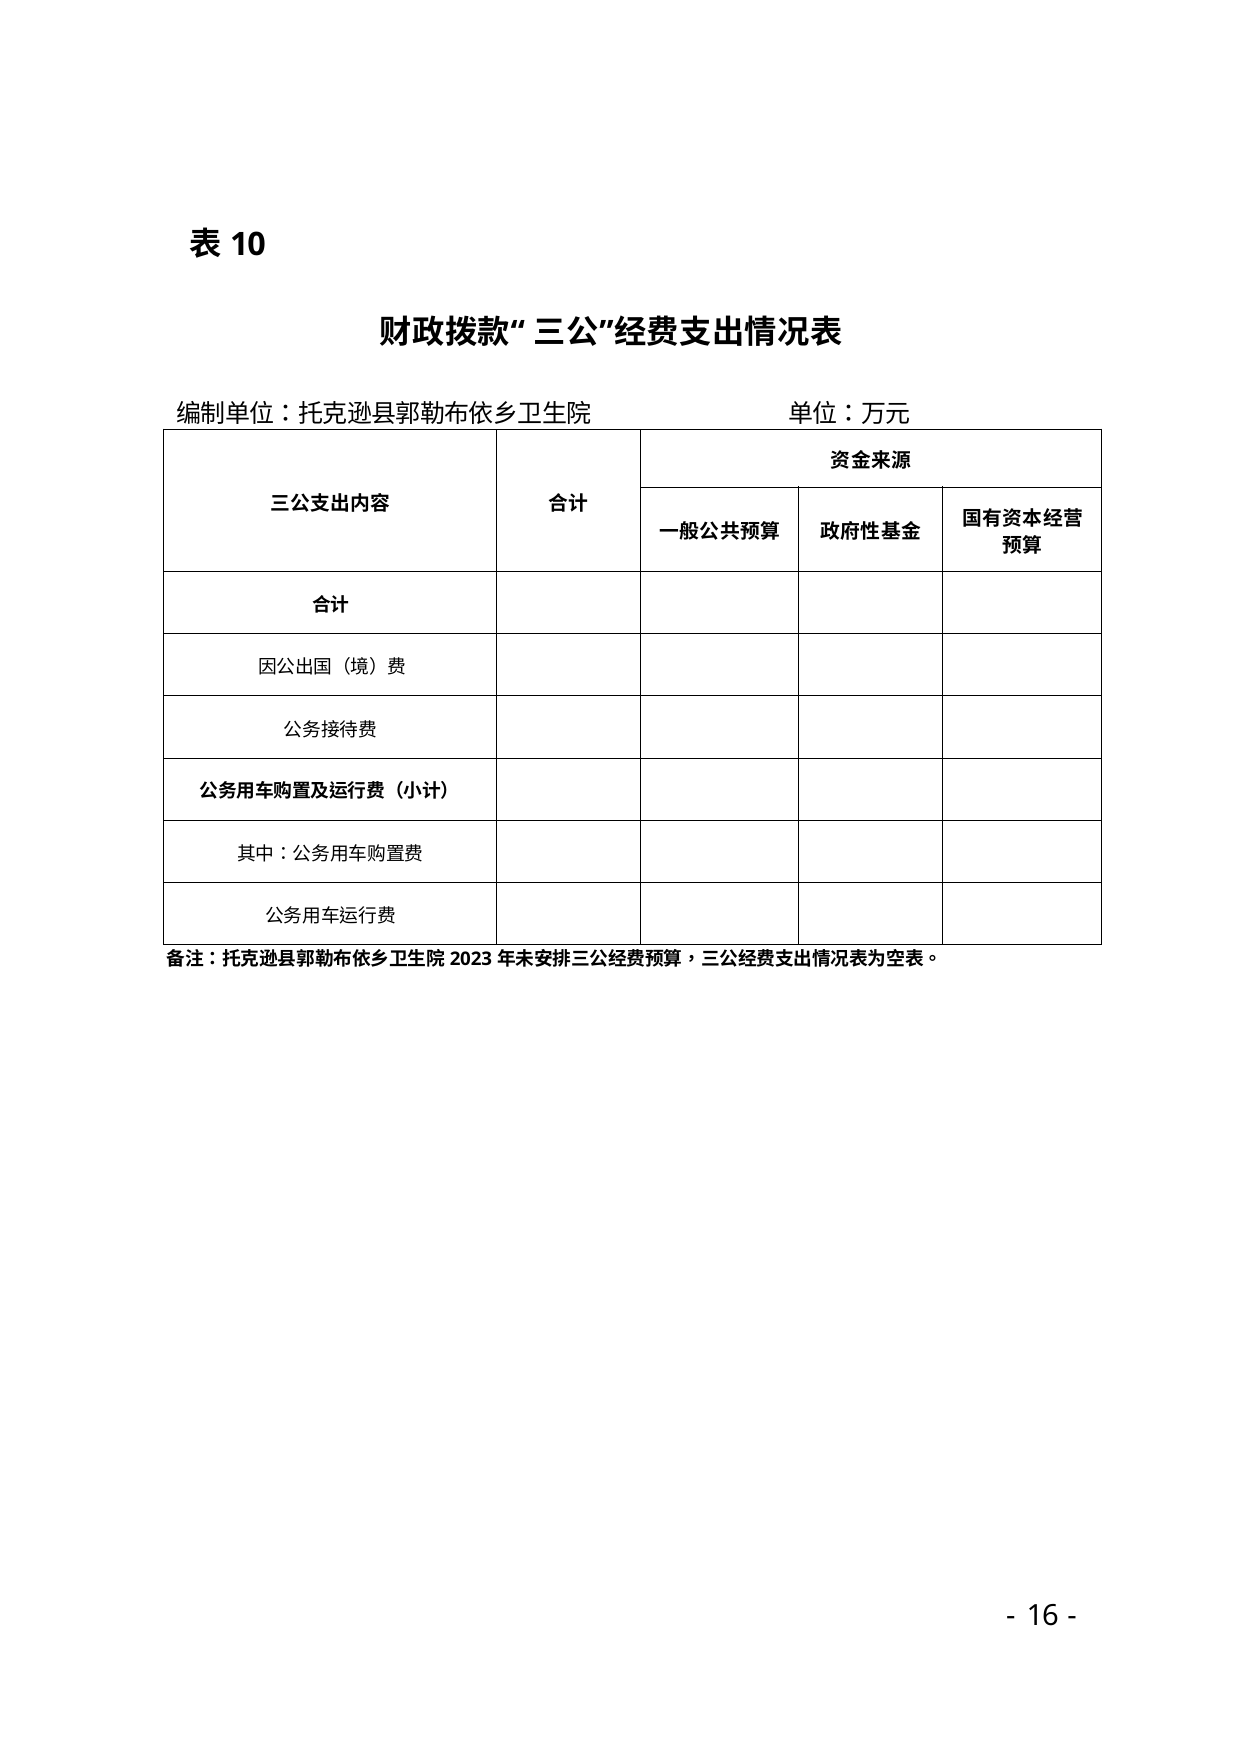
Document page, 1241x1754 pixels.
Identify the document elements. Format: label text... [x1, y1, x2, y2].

table_cell [497, 634, 640, 695]
table_cell [799, 821, 942, 882]
table_cell [799, 759, 942, 819]
table_cell [943, 759, 1101, 819]
text 表 10 [189, 223, 1102, 264]
table_cell [943, 696, 1101, 757]
table_cell [799, 634, 942, 695]
table_cell 公务用车运行费 [164, 883, 496, 944]
table_cell [497, 572, 640, 633]
table_cell [641, 696, 798, 757]
table_cell [641, 634, 798, 695]
table_cell 公务接待费 [164, 696, 496, 757]
table_cell [641, 821, 798, 882]
table_cell [641, 759, 798, 819]
table_cell [641, 883, 798, 944]
text 财政拨款“ 三公”经费支出情况表 [379, 311, 1102, 351]
table_cell [799, 572, 942, 633]
table_cell [943, 821, 1101, 882]
table_cell 一般公共预算 [641, 488, 798, 571]
table_cell 公务用车购置及运行费（小计） [164, 759, 496, 819]
table_cell [497, 759, 640, 819]
table_header 资金来源 [641, 430, 1101, 486]
table_cell [943, 572, 1101, 633]
text 备注：托克逊县郭勒布依乡卫生院 2023 年未安排三公经费预算，三公经费支出情况表为空表。 [166, 948, 1102, 970]
table_cell [497, 883, 640, 944]
table_cell 合计 [164, 572, 496, 633]
table_cell [497, 696, 640, 757]
table_cell 政府性基金 [799, 488, 942, 571]
table_cell [943, 634, 1101, 695]
table_cell 国有资本经营 预算 [943, 488, 1101, 571]
table_cell [641, 572, 798, 633]
table_cell [799, 696, 942, 757]
table_cell 因公出国（境）费 [164, 634, 496, 695]
table_cell [497, 821, 640, 882]
table_cell [799, 883, 942, 944]
table_cell [943, 883, 1101, 944]
text 编制单位：托克逊县郭勒布依乡卫生院 单位：万元 [176, 399, 1102, 428]
table_header 三公支出内容 [164, 430, 496, 571]
table_header 合计 [497, 430, 640, 571]
table_cell 其中：公务用车购置费 [164, 821, 496, 882]
